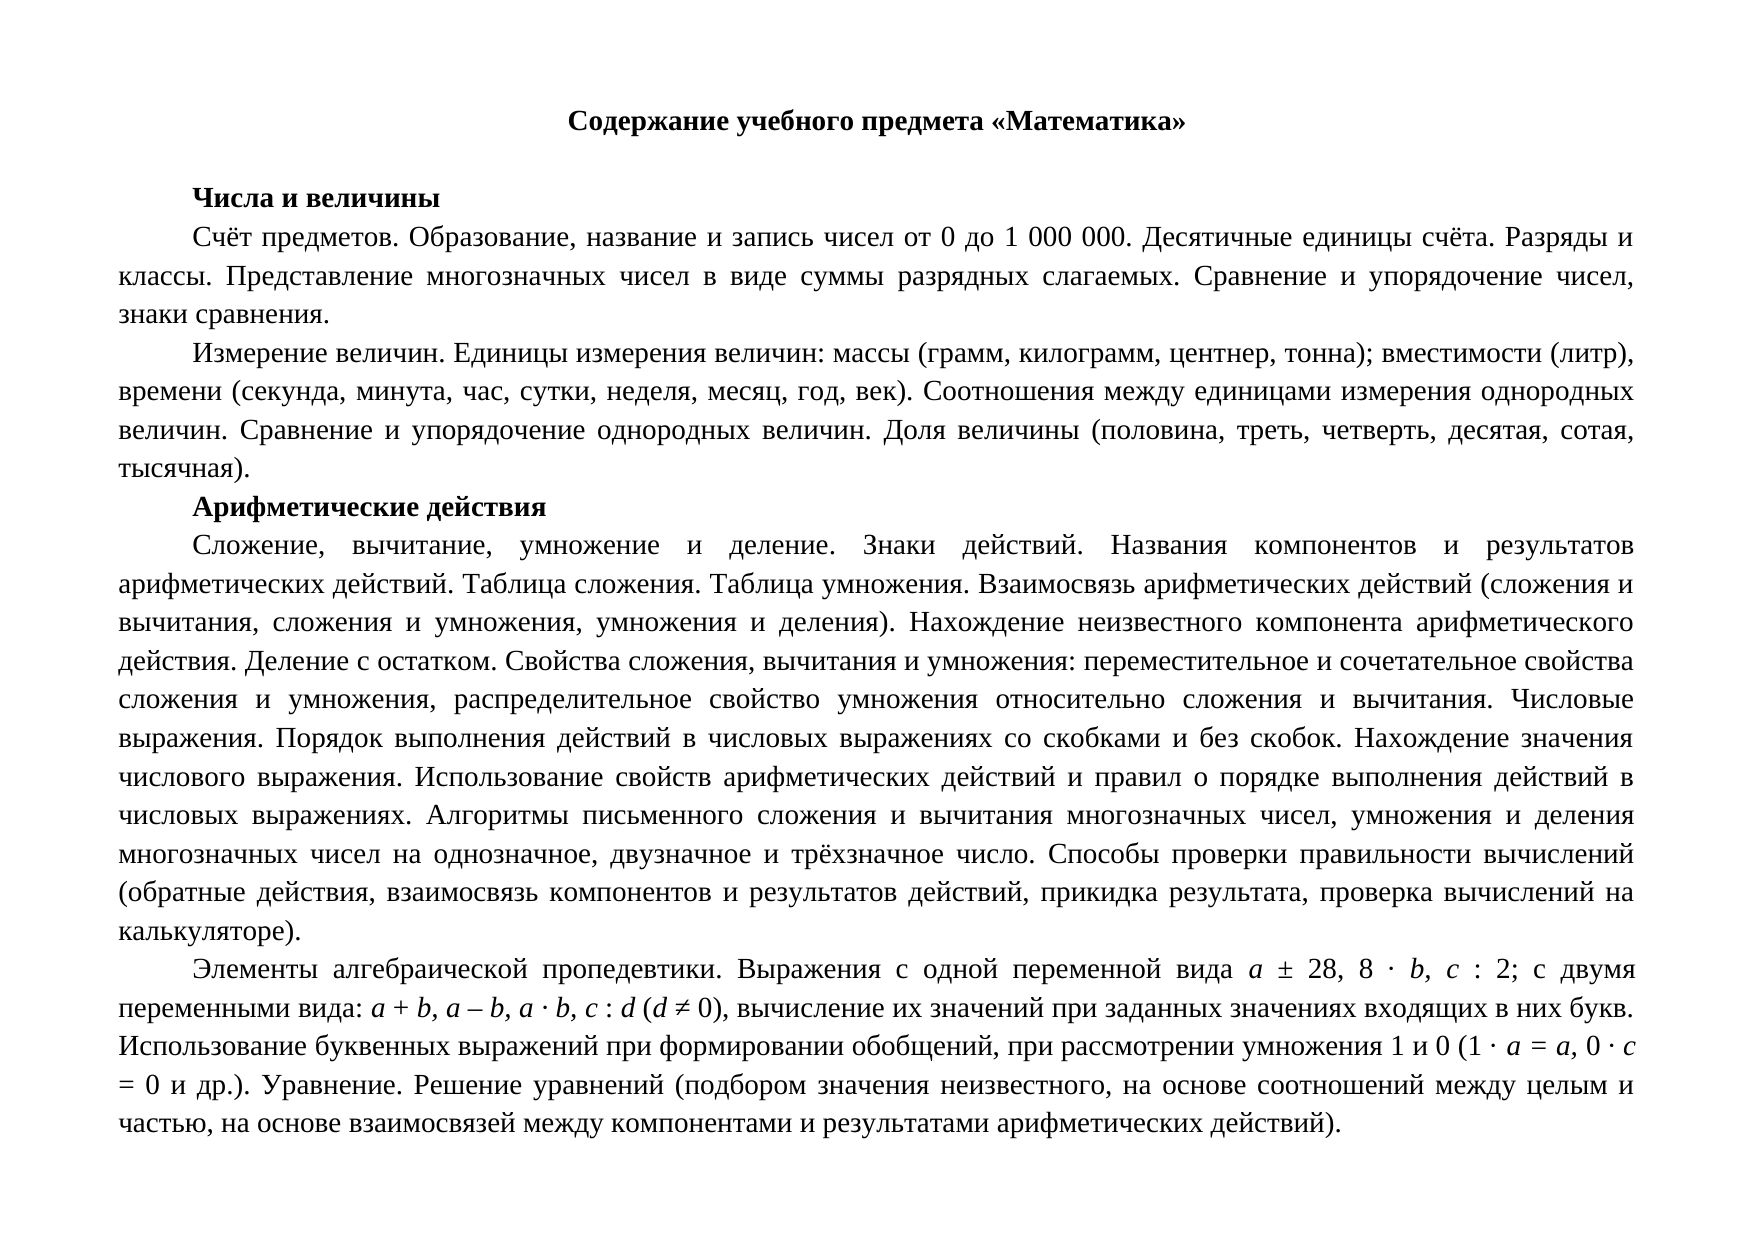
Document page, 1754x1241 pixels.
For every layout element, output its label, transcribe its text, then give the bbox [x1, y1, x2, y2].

text Сложение, вычитание, умножение и деление. Знаки действий. Названия компонентов и результатов арифметических действий. Таблица сложения. Таблица умножения. Взаимосвязь арифметических действий (сложения и вычитания, сложения и умножения, умножения и деления). Нахождение неизвестного компонента арифметического действия. Деление с остатком. Свойства сложения, вычитания и умножения: переместительное и сочетательное свойства сложения и умножения, распределительное свойство умножения относительно сложения и вычитания. Числовые выражения. Порядок выполнения действий в числовых выражениях со скобками и без скобок. Нахождение значения числового выражения. Использование свойств арифметических действий и правил о порядке выполнения действий в числовых выражениях. Алгоритмы письменного сложения и вычитания многозначных чисел, умножения и деления многозначных чисел на однозначное, двузначное и трёхзначное число. Способы проверки правильности вычислений (обратные действия, взаимосвязь компонентов и результатов действий, прикидка результата, проверка вычислений на калькуляторе). [118, 527, 1636, 946]
text Арифметические действия [118, 489, 1636, 522]
text Измерение величин. Единицы измерения величин: массы (грамм, килограмм, центнер, тонна); вместимости (литр), времени (секунда, минута, час, сутки, неделя, месяц, год, век). Соотношения между единицами измерения однородных величин. Сравнение и упорядочение однородных величин. Доля величины (половина, треть, четверть, десятая, сотая, тысячная). [118, 335, 1636, 484]
text Счёт предметов. Образование, название и запись чисел от 0 до 1 000 000. Десятичные единицы счёта. Разряды и классы. Представление многозначных чисел в виде суммы разрядных слагаемых. Сравнение и упорядочение чисел, знаки сравнения. [118, 219, 1636, 330]
text Элементы алгебраической пропедевтики. Выражения с одной переменной вида a ± 28, 8 ∙ b, c : 2; с двумя переменными вида: a + b, а – b, a ∙ b, c : d (d ≠ 0), вычисление их значений при заданных значениях входящих в них букв. Использование буквенных выражений при формировании обобщений, при рассмотрении умножения 1 и 0 (1 ∙ а = а, 0 ∙ с = 0 и др.). Уравнение. Решение уравнений (подбором значения неизвестного, на основе соотношений между целым и частью, на основе взаимосвязей между компонентами и результатами арифметических действий). [118, 951, 1636, 1139]
text Содержание учебного предмета «Математика» [118, 103, 1636, 137]
text Числа и величины [118, 181, 1636, 214]
